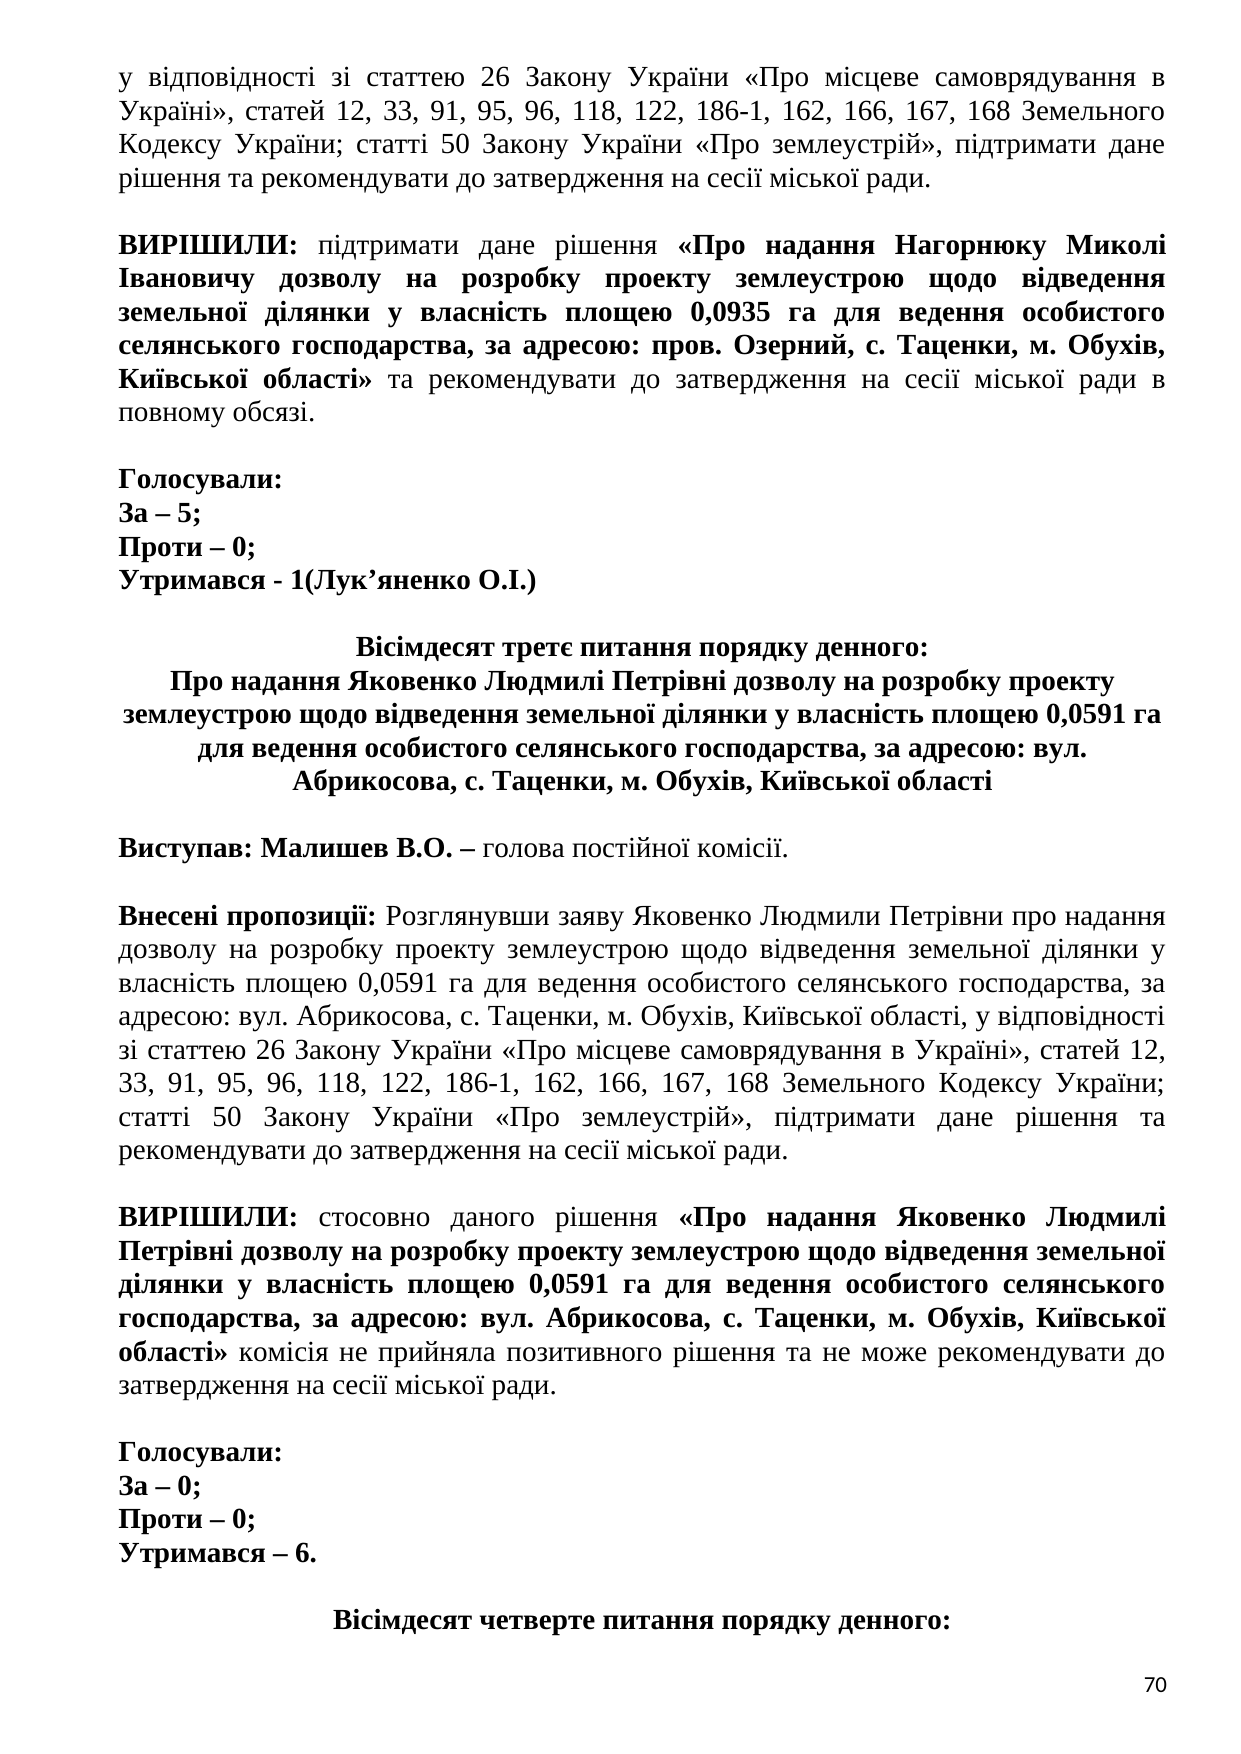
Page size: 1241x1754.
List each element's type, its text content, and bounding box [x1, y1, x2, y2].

text Вісімдесят третє питання порядку денного: [118, 629, 1167, 663]
text Утримався - 1(Лук’яненко О.І.) [118, 562, 1167, 596]
text Голосували: [118, 462, 1167, 495]
text Про надання Яковенко Людмилі Петрівні дозволу на розробку проекту землеустрою щодо відведення земельної ділянки у власність площею 0,0591 га для ведення особистого селянського господарства, за адресою: вул. Абрикосова, с. Таценки, м. Обухів, Київської області [118, 663, 1167, 797]
text За – 0; [118, 1468, 1167, 1501]
text Проти – 0; [118, 1501, 1167, 1535]
text Утримався – 6. [118, 1535, 1167, 1568]
text Голосували: [118, 1434, 1167, 1468]
text Вісімдесят четверте питання порядку денного: [118, 1602, 1167, 1636]
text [118, 59, 1167, 193]
text Виступав: Малишев В.О. – голова постійної комісії. [118, 831, 1167, 864]
text Проти – 0; [118, 529, 1167, 562]
text ВИРІШИЛИ: підтримати дане рішення «Про надання Нагорнюку Миколі Івановичу дозволу на розробку проекту землеустрою щодо відведення земельної ділянки у власність площею 0,0935 га для ведення особистого селянського господарства, за адресою: пров. Озерний, с. Таценки, м. Обухів, Київської області» та рекомендувати до затвердження на сесії міської ради в повному обсязі. [118, 227, 1167, 428]
text ВИРІШИЛИ: стосовно даного рішення «Про надання Яковенко Людмилі Петрівні дозволу на розробку проекту землеустрою щодо відведення земельної ділянки у власність площею 0,0591 га для ведення особистого селянського господарства, за адресою: вул. Абрикосова, с. Таценки, м. Обухів, Київської області» комісія не прийняла позитивного рішення та не може рекомендувати до затвердження на сесії міської ради. [118, 1199, 1167, 1401]
text За – 5; [118, 495, 1167, 529]
text Внесені пропозиції: Розглянувши заяву Яковенко Людмили Петрівни про надання дозволу на розробку проекту землеустрою щодо відведення земельної ділянки у власність площею 0,0591 га для ведення особистого селянського господарства, за адресою: вул. Абрикосова, с. Таценки, м. Обухів, Київської області, у відповідності зі статтею 26 Закону України «Про місцеве самоврядування в Україні», статей 12, 33, 91, 95, 96, 118, 122, 186-1, 162, 166, 167, 168 Земельного Кодексу України; статті 50 Закону України «Про землеустрій», підтримати дане рішення та рекомендувати до затвердження на сесії міської ради. [118, 898, 1167, 1166]
